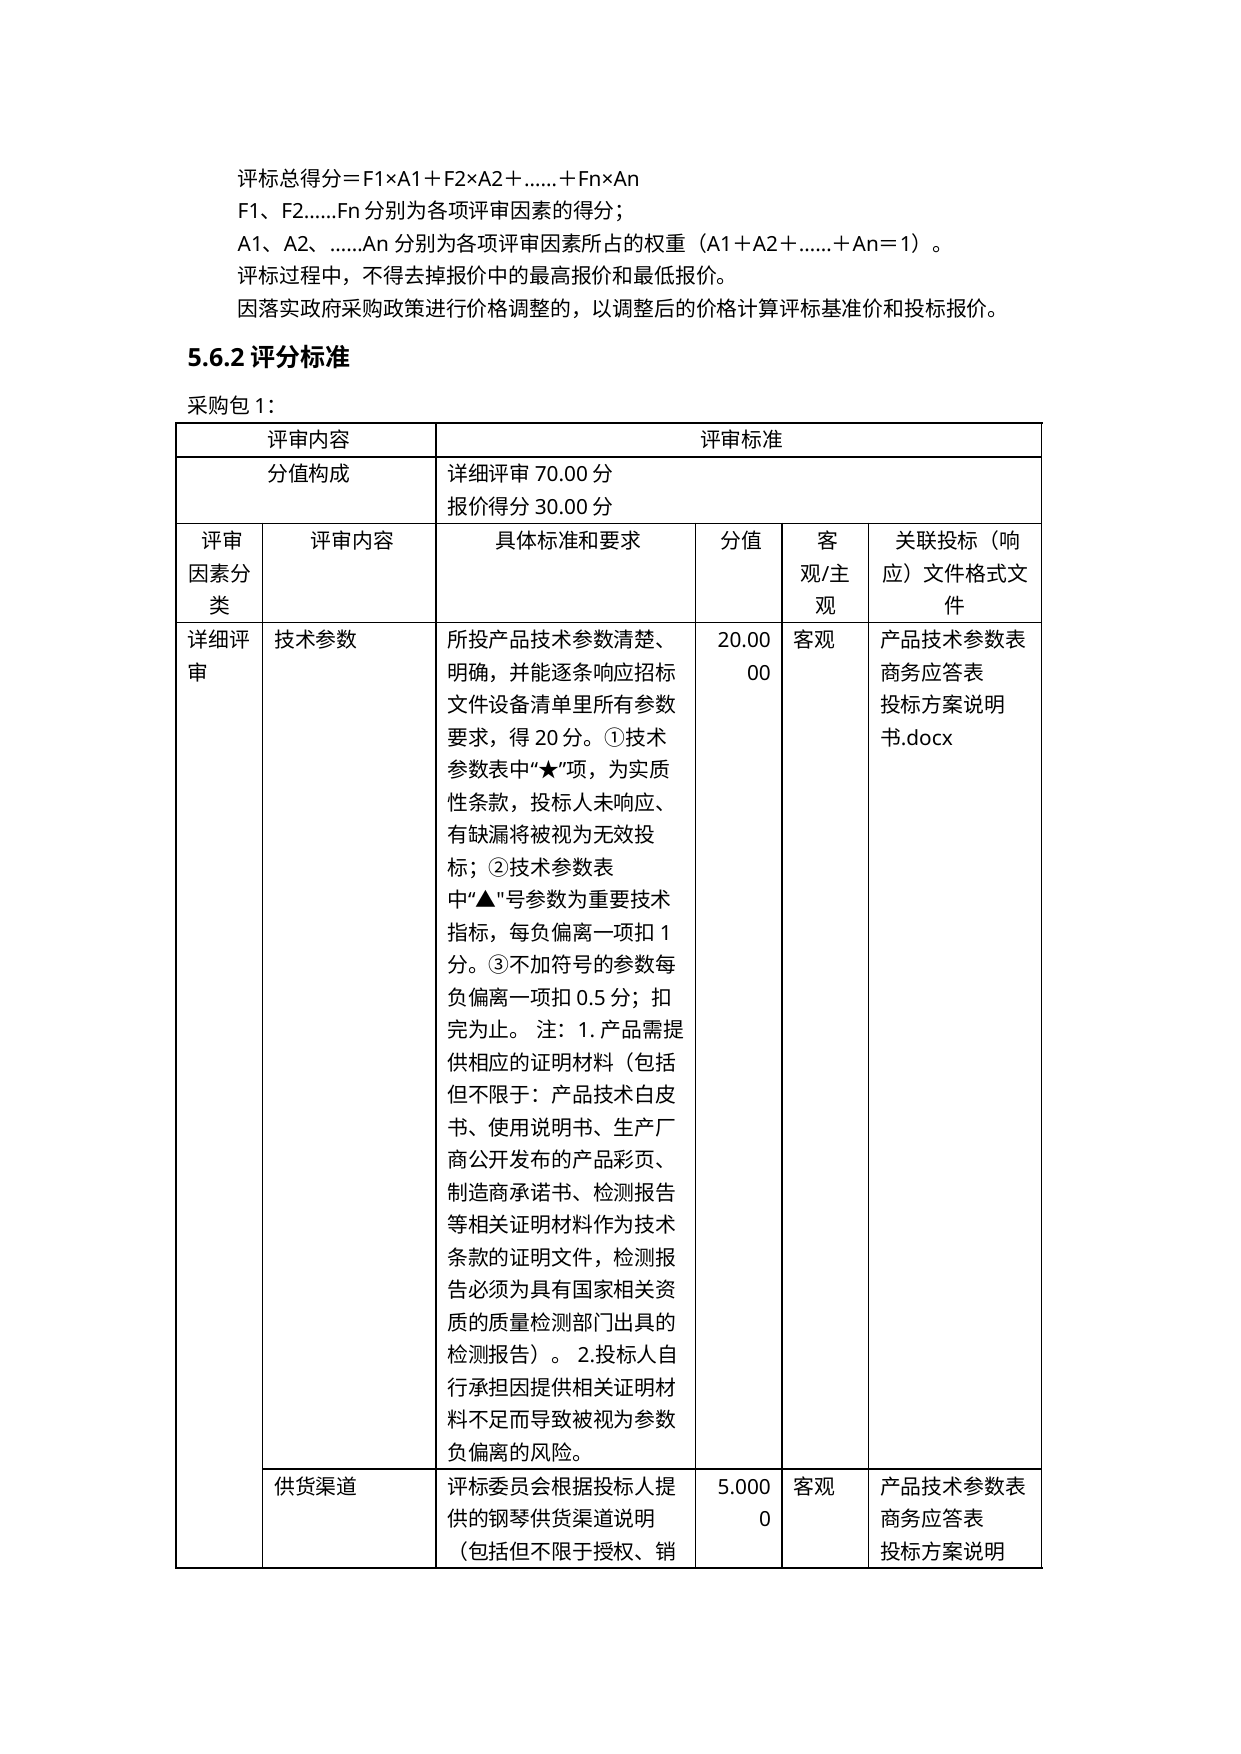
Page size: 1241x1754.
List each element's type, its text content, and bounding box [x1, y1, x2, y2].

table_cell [869, 1470, 1041, 1567]
table_cell 5.0000 [696, 1470, 781, 1567]
table_cell 详细评审70.00分 报价得分30.00分 [437, 458, 1041, 523]
table_header 评审内容 [177, 424, 435, 456]
text F1、F2……Fn分别为各项评审因素的得分； [187, 194, 1053, 227]
text 评标过程中，不得去掉报价中的最高报价和最低报价。 [187, 259, 1053, 292]
table_cell 20.0000 [696, 623, 781, 1468]
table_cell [437, 1470, 695, 1567]
text 因落实政府采购政策进行价格调整的，以调整后的价格计算评标基准价和投标报价。 [187, 292, 1053, 324]
text 5.6.2评分标准 [187, 324, 1053, 389]
table_cell 技术参数 [263, 623, 435, 1468]
table_cell 分值 [696, 524, 781, 622]
table_cell 客观 [783, 623, 868, 1468]
table_cell 关联投标（响应）文件格式文件 [869, 524, 1041, 622]
table_cell 详细评审 [177, 623, 262, 1567]
table_cell 所投产品技术参数清楚、明确，并能逐条响应招标文件设备清单里所有参数要求，得20分。①技术参数表中“★”项，为实质性条款，投标人未响应、有缺漏将被视为无效投标；②技术参数表中“▲"号参数为重要技术指标，每负偏离一项扣1分。③不加符号的参数每负偏离一项扣0.5分；扣完为止。 注：1. 产品需提供相应的证明材料（包括但不限于：产品技术白皮书、使用说明书、生产厂商公开发布的产品彩页、制造商承诺书、检测报告等相关证明材料作为技术条款的证明文件，检测报告必须为具有国家相关资质的质量检测部门出具的检测报告）。 2.投标人自行承担因提供相关证明材料不足而导致被视为参数负偏离的风险。 [437, 623, 695, 1468]
table_cell 具体标准和要求 [437, 524, 695, 622]
table_header 评审标准 [437, 424, 1041, 456]
table_cell 分值构成 [177, 458, 435, 523]
text A1、A2、……An 分别为各项评审因素所占的权重（A1＋A2＋……＋An＝1）。 [187, 227, 1053, 259]
table_cell 评审因素分类 [177, 524, 262, 622]
table_cell 产品技术参数表 商务应答表 投标方案说明书.docx [869, 623, 1041, 1468]
table_cell 评审内容 [263, 524, 435, 622]
table_cell 客观/主观 [783, 524, 868, 622]
table_cell 客观 [783, 1470, 868, 1567]
table_cell 供货渠道 [263, 1470, 435, 1567]
text 评标总得分＝F1×A1＋F2×A2＋……＋Fn×An [187, 162, 1053, 194]
text 采购包1： [187, 389, 1053, 422]
